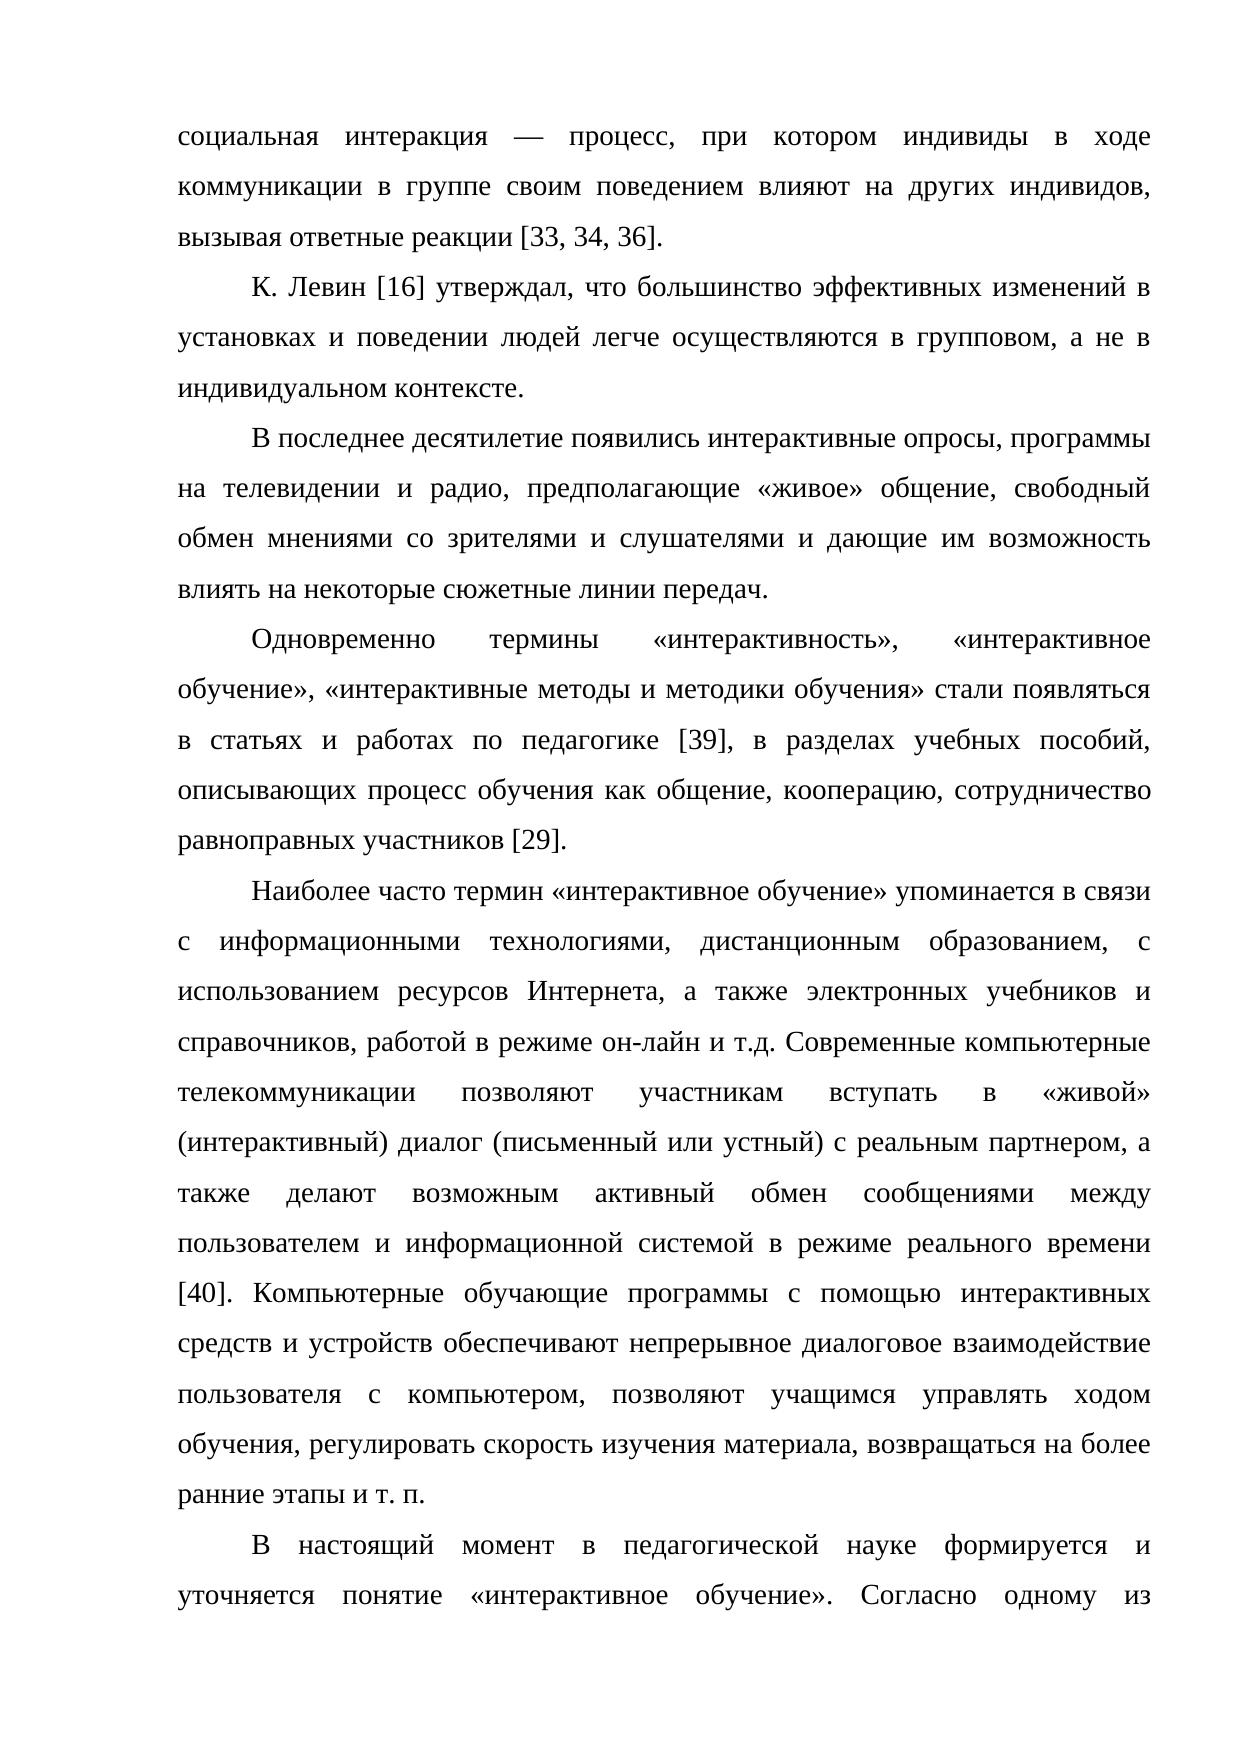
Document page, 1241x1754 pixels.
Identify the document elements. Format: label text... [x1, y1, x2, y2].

text Наиболее часто термин «интерактивное обучение» упоминается в связи с информационными технологиями, дистанционным образованием, с использованием ресурсов Интернета, а также электронных учебников и справочников, работой в режиме он-лайн и т.д. Современные компьютерные телекоммуникации позволяют участникам вступать в «живой» (интерактивный) диалог (письменный или устный) с реальным партнером, а также делают возможным активный обмен сообщениями между пользователем и информационной системой в режиме реального времени [40]. Компьютерные обучающие программы с помощью интерактивных средств и устройств обеспечивают непрерывное диалоговое взаимодействие пользователя с компьютером, позволяют учащимся управлять ходом обучения, регулировать скорость изучения материала, возвращаться на более ранние этапы и т. п. [177, 873, 1152, 1510]
text К. Левин [16] утверждал, что большинство эффективных изменений в установках и поведении людей легче осуществляются в групповом, а не в индивидуальном контексте. [177, 269, 1152, 403]
text Одновременно термины «интерактивность», «интерактивное обучение», «интерактивные методы и методики обучения» стали появляться в статьях и работах по педагогике [39], в разделах учебных пособий, описывающих процесс обучения как общение, кооперацию, сотрудничество равноправных участников [29]. [177, 621, 1152, 856]
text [177, 118, 1152, 252]
text В последнее десятилетие появились интерактивные опросы, программы на телевидении и радио, предполагающие «живое» общение, свободный обмен мнениями со зрителями и слушателями и дающие им возможность влиять на некоторые сюжетные линии передач. [177, 420, 1152, 604]
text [177, 1527, 1152, 1611]
